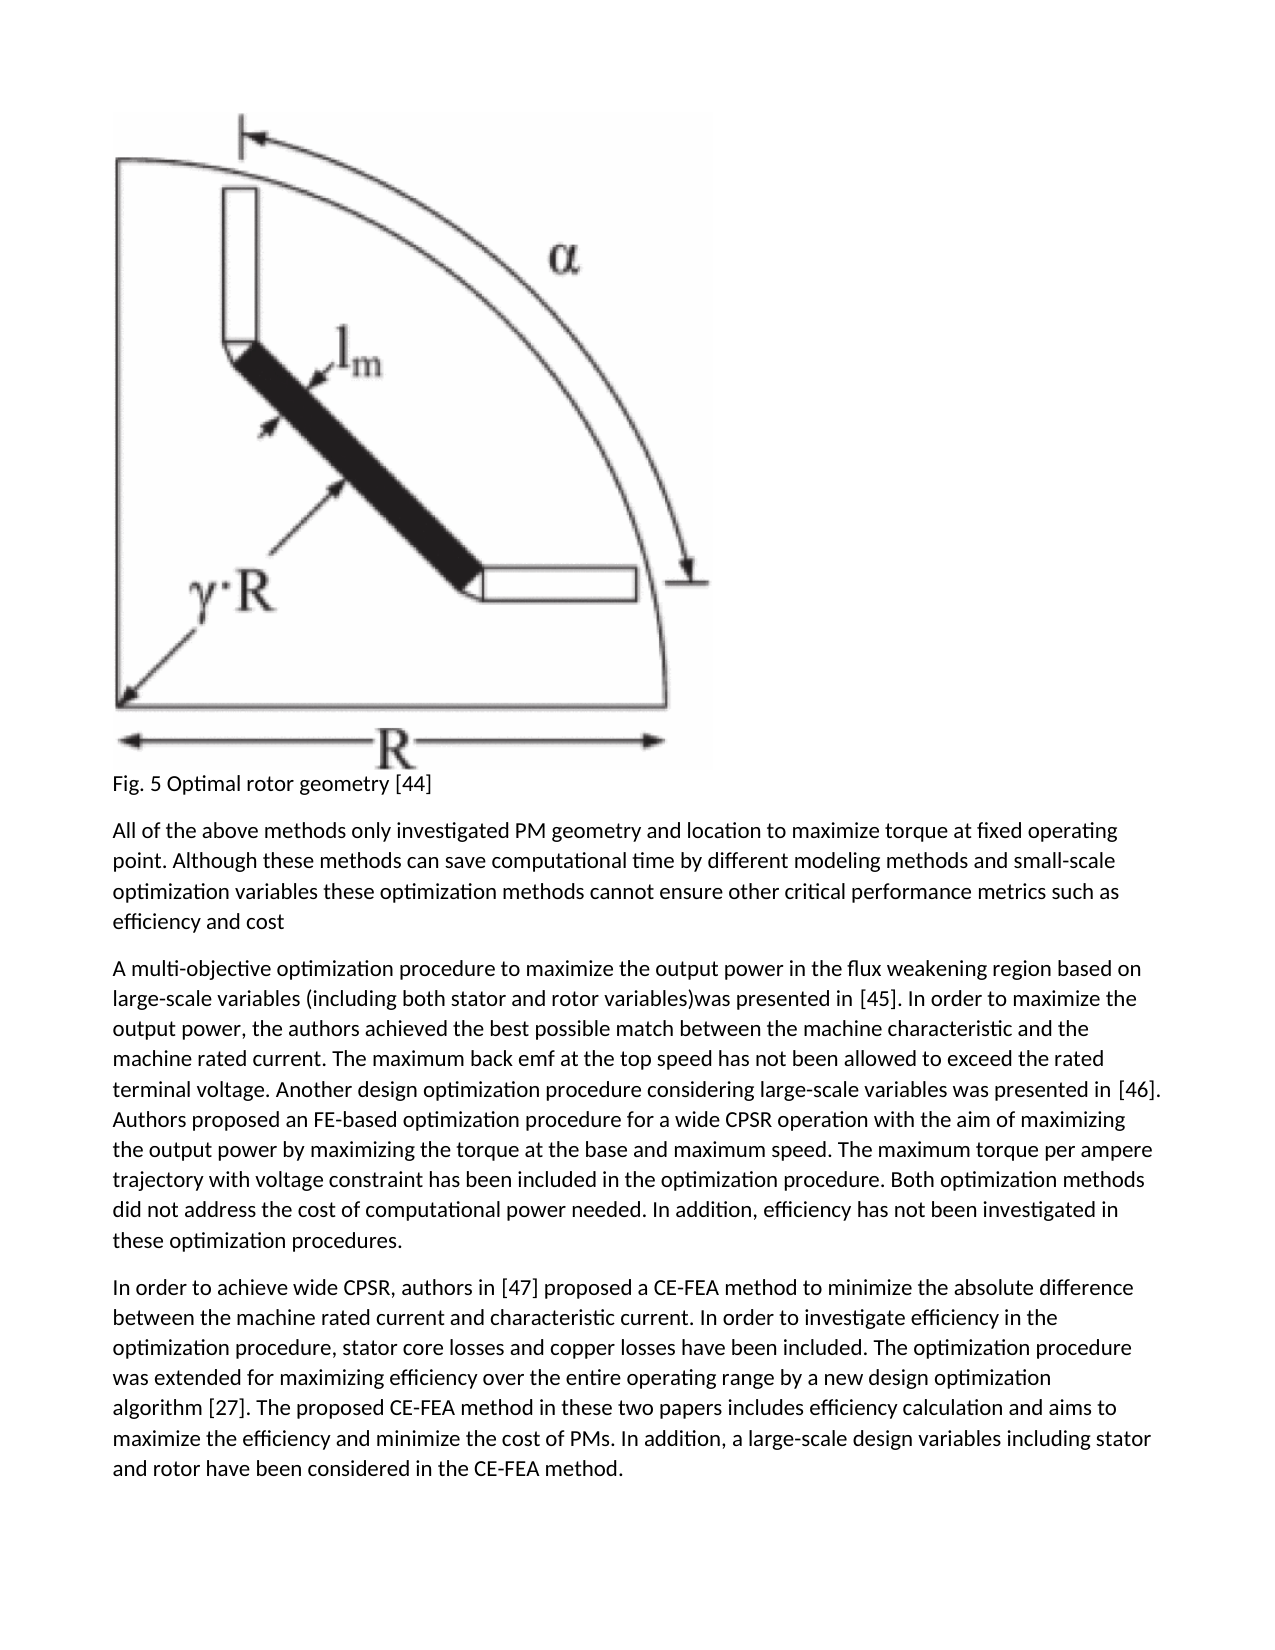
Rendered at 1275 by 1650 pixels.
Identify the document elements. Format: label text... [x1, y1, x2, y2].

text All of the above methods only investigated PM geometry and location to maximize torque at fixed operating point. Although these methods can save computational time by different modeling methods and small-scale optimization variables these optimization methods cannot ensure other critical performance metrics such as efficiency and cost [112, 816, 1162, 935]
text A multi-objective optimization procedure to maximize the output power in the flux weakening region based on large-scale variables (including both stator and rotor variables)was presented in [45]. In order to maximize the output power, the authors achieved the best possible match between the machine characteristic and the machine rated current. The maximum back emf at the top speed has not been allowed to exceed the rated terminal voltage. Another design optimization procedure considering large-scale variables was presented in [46]. Authors proposed an FE-based optimization procedure for a wide CPSR operation with the aim of maximizing the output power by maximizing the torque at the base and maximum speed. The maximum torque per ampere trajectory with voltage constraint has been included in the optimization procedure. Both optimization methods did not address the cost of computational power needed. In addition, efficiency has not been investigated in these optimization procedures. [112, 954, 1162, 1254]
picture [112, 112, 713, 770]
text In order to achieve wide CPSR, authors in [47] proposed a CE-FEA method to minimize the absolute difference between the machine rated current and characteristic current. In order to investigate efficiency in the optimization procedure, stator core losses and copper losses have been included. The optimization procedure was extended for maximizing efficiency over the entire operating range by a new design optimization algorithm [27]. The proposed CE-FEA method in these two papers includes efficiency calculation and aims to maximize the efficiency and minimize the cost of PMs. In addition, a large-scale design variables including stator and rotor have been considered in the CE-FEA method. [112, 1273, 1162, 1482]
text Fig. 5 Optimal rotor geometry [44] [112, 769, 1162, 797]
